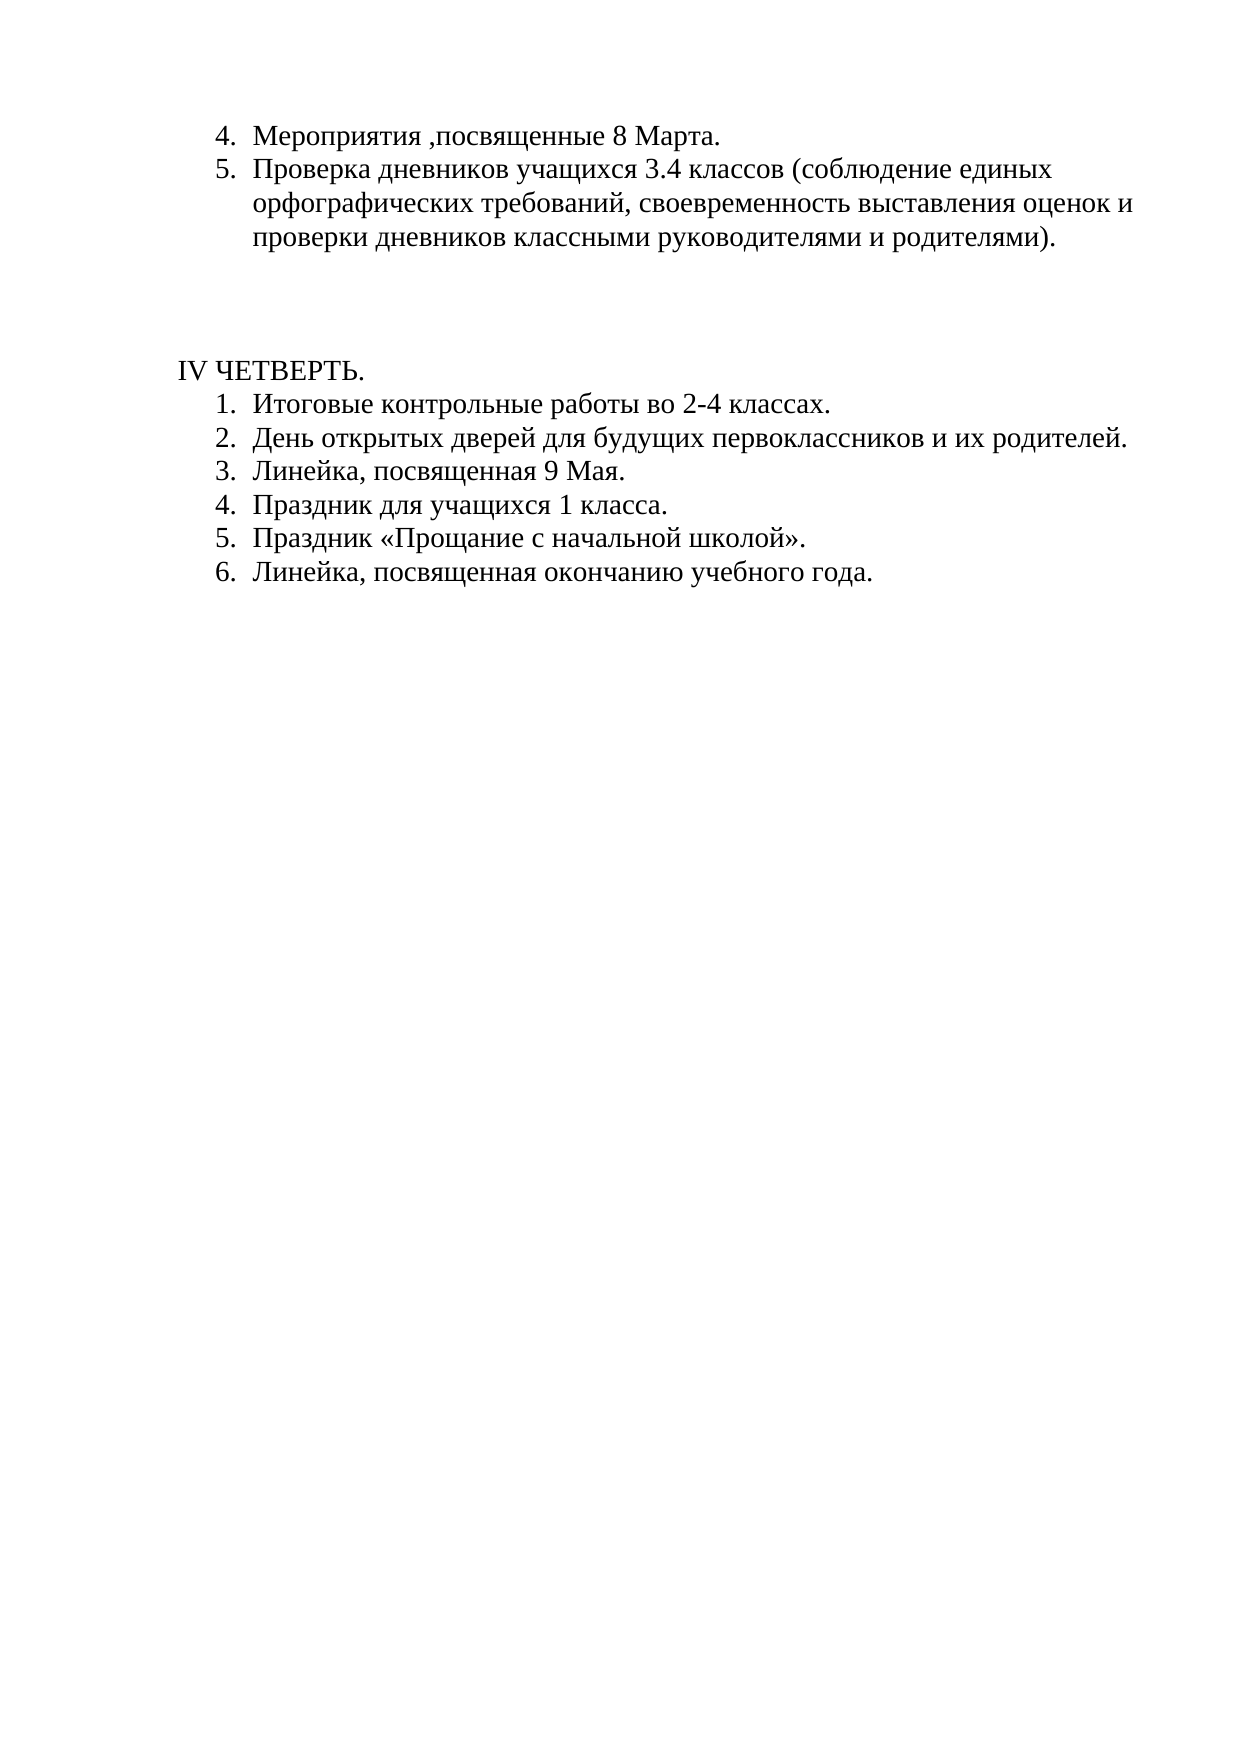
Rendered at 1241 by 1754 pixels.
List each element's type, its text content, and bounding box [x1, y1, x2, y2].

list Мероприятия ,посвященные 8 Марта. [215, 118, 1152, 152]
list Линейка, посвященная 9 Мая. [215, 453, 1152, 487]
list Проверка дневников учащихся 3.4 классов (соблюдение единых орфографических требований, своевременность выставления оценок и проверки дневников классными руководителями и родителями). [215, 152, 1152, 252]
list Итоговые контрольные работы во 2-4 классах. [215, 386, 1152, 420]
text IV ЧЕТВЕРТЬ. [177, 353, 1152, 386]
list День открытых дверей для будущих первоклассников и их родителей. [215, 420, 1152, 453]
list Праздник «Прощание с начальной школой». [215, 521, 1152, 554]
list Праздник для учащихся 1 класса. [215, 487, 1152, 521]
list Линейка, посвященная окончанию учебного года. [215, 554, 1152, 588]
